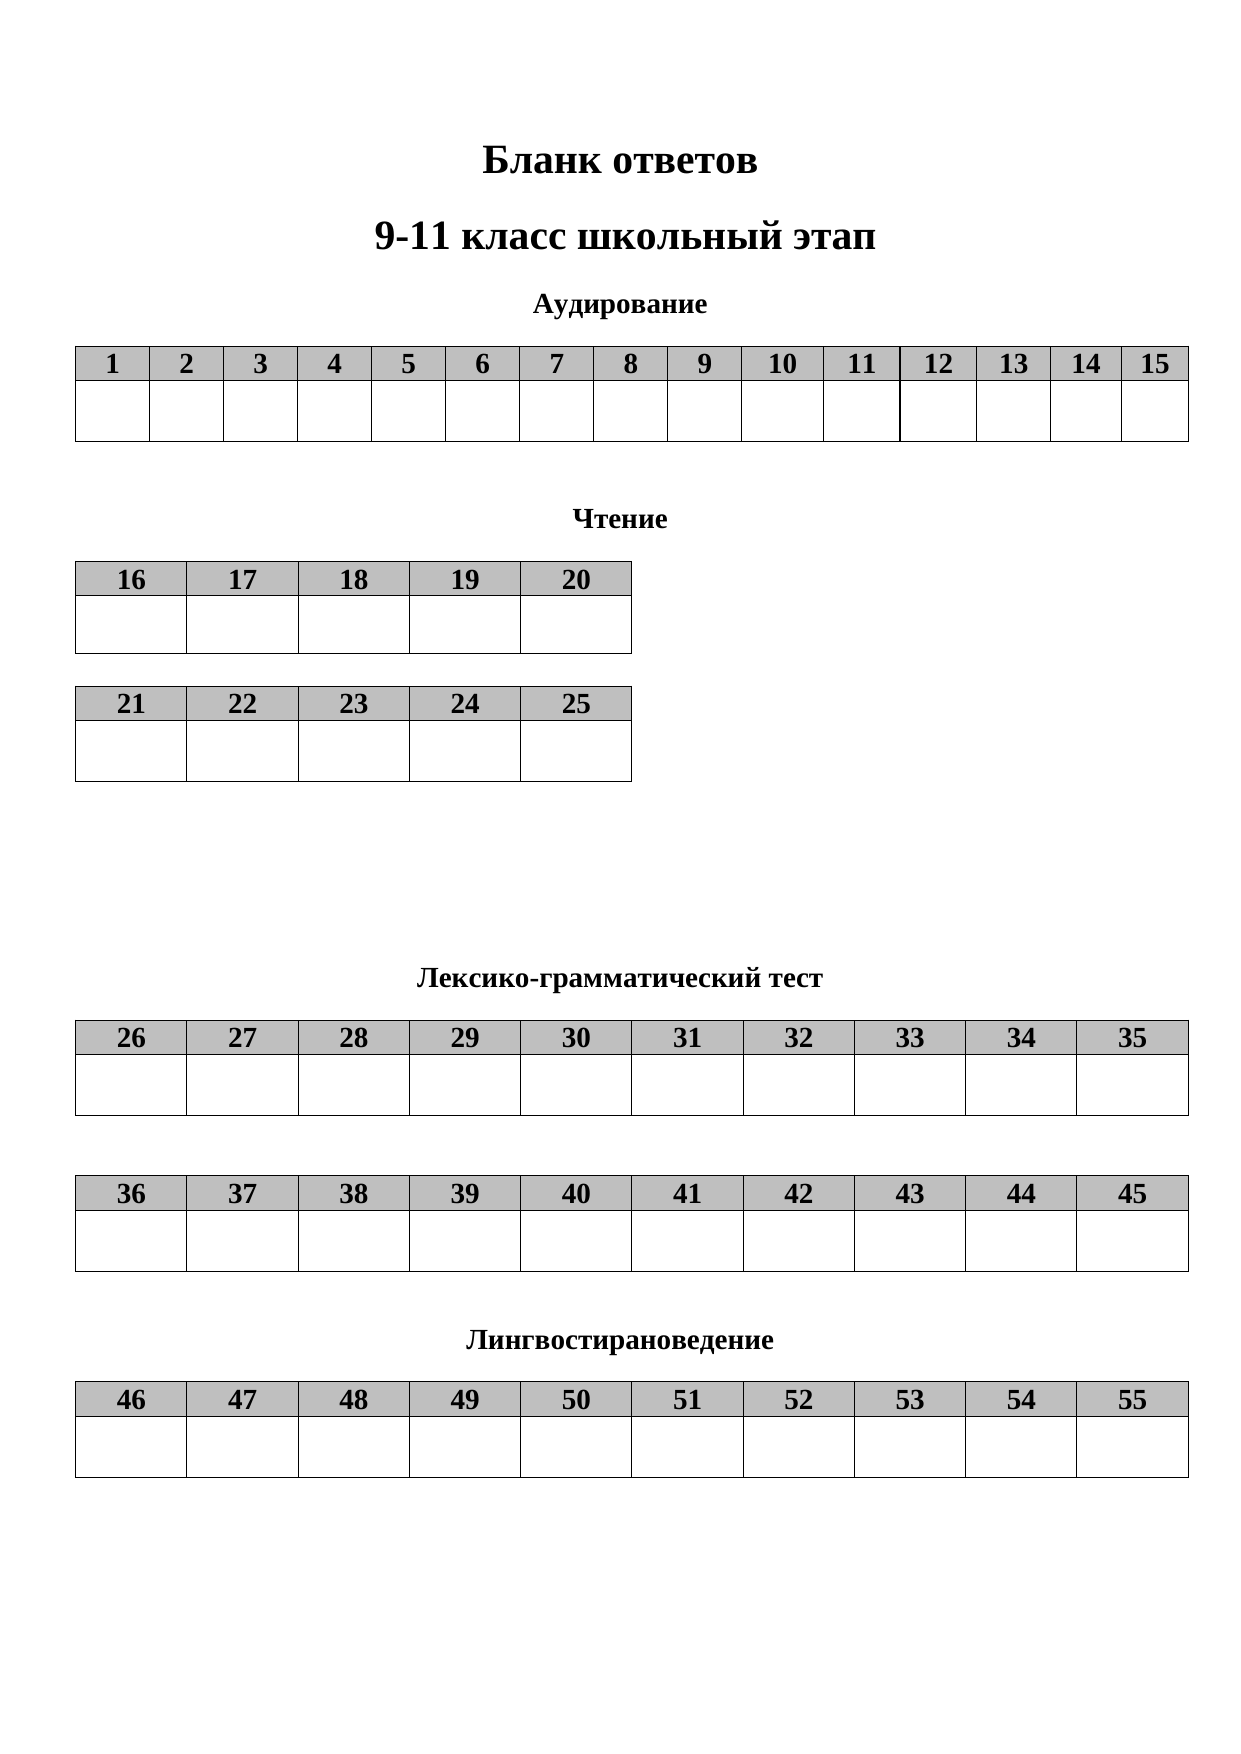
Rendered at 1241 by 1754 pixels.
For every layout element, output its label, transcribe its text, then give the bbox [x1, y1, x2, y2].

table_header 41 [632, 1176, 743, 1210]
table_cell [521, 721, 631, 781]
table_cell [410, 596, 520, 652]
table_header 35 [1077, 1021, 1188, 1054]
table_header 54 [966, 1382, 1076, 1416]
table_cell [668, 381, 741, 441]
table_header 1 [76, 347, 149, 380]
table_cell [410, 1417, 520, 1477]
text Лингвостирановедение [75, 1322, 1165, 1355]
table_header 34 [966, 1021, 1076, 1054]
table_cell [299, 1211, 409, 1271]
table_header 8 [594, 347, 667, 380]
table_cell [855, 1055, 965, 1115]
table_header 47 [187, 1382, 298, 1416]
table_cell [1077, 1211, 1188, 1271]
table_cell [76, 381, 149, 441]
table_header 2 [150, 347, 223, 380]
table_cell [187, 1055, 298, 1115]
table_cell [855, 1417, 965, 1477]
table_header 29 [410, 1021, 520, 1054]
table_header 49 [410, 1382, 520, 1416]
table_header 18 [299, 562, 409, 595]
table_header 13 [977, 347, 1050, 380]
text Чтение [75, 501, 1165, 535]
table_header 45 [1077, 1176, 1188, 1210]
table_cell [521, 1055, 631, 1115]
table_cell [224, 381, 297, 441]
table_cell [521, 596, 631, 652]
table_cell [855, 1211, 965, 1271]
table_header 52 [744, 1382, 854, 1416]
table_header 31 [632, 1021, 743, 1054]
table_cell [298, 381, 371, 441]
table_header 30 [521, 1021, 631, 1054]
table_cell [744, 1055, 854, 1115]
table_cell [966, 1055, 1076, 1115]
table_cell [299, 721, 409, 781]
table_header 15 [1122, 347, 1188, 380]
table_cell [744, 1417, 854, 1477]
table_header 3 [224, 347, 297, 380]
table_header 43 [855, 1176, 965, 1210]
table_header 28 [299, 1021, 409, 1054]
text Бланк ответов [75, 134, 1165, 182]
table_cell [410, 1055, 520, 1115]
table_cell [299, 596, 409, 652]
table_header 44 [966, 1176, 1076, 1210]
table_cell [372, 381, 445, 441]
table_header 26 [76, 1021, 186, 1054]
table_header 38 [299, 1176, 409, 1210]
table_header 32 [744, 1021, 854, 1054]
table_cell [1077, 1417, 1188, 1477]
table_header 48 [299, 1382, 409, 1416]
table_header 16 [76, 562, 186, 595]
table_cell [632, 1417, 743, 1477]
table_cell [594, 381, 667, 441]
table_cell [187, 721, 298, 781]
table_cell [824, 381, 899, 441]
table_header 17 [187, 562, 298, 595]
table_header 40 [521, 1176, 631, 1210]
table_header 11 [824, 347, 899, 380]
table_header 14 [1051, 347, 1121, 380]
table_header 53 [855, 1382, 965, 1416]
text Аудирование [75, 286, 1165, 320]
table_header 25 [521, 687, 631, 720]
table_header 37 [187, 1176, 298, 1210]
table_header 42 [744, 1176, 854, 1210]
table_cell [901, 381, 976, 441]
table_cell [76, 596, 186, 652]
table_cell [76, 1055, 186, 1115]
table_header 5 [372, 347, 445, 380]
table_cell [410, 1211, 520, 1271]
table_cell [446, 381, 519, 441]
text 9-11 класс школьный этап [75, 210, 1165, 258]
table_header 19 [410, 562, 520, 595]
table_cell [520, 381, 593, 441]
table_header 20 [521, 562, 631, 595]
table_cell [977, 381, 1050, 441]
table_header 36 [76, 1176, 186, 1210]
table_cell [632, 1055, 743, 1115]
table_cell [744, 1211, 854, 1271]
table_header 24 [410, 687, 520, 720]
table_cell [299, 1055, 409, 1115]
table_header 9 [668, 347, 741, 380]
table_header 21 [76, 687, 186, 720]
table_header 55 [1077, 1382, 1188, 1416]
table_header 46 [76, 1382, 186, 1416]
table_header 39 [410, 1176, 520, 1210]
table_cell [632, 1211, 743, 1271]
table_header 10 [742, 347, 823, 380]
table_header 4 [298, 347, 371, 380]
table_header 12 [901, 347, 976, 380]
table_cell [521, 1211, 631, 1271]
table_cell [76, 1417, 186, 1477]
table_cell [1051, 381, 1121, 441]
table_cell [521, 1417, 631, 1477]
text Лексико-грамматический тест [75, 960, 1165, 994]
table_header 7 [520, 347, 593, 380]
table_cell [187, 1211, 298, 1271]
table_header 27 [187, 1021, 298, 1054]
table_cell [76, 1211, 186, 1271]
table_cell [410, 721, 520, 781]
table_header 6 [446, 347, 519, 380]
table_header 22 [187, 687, 298, 720]
table_header 51 [632, 1382, 743, 1416]
table_cell [966, 1211, 1076, 1271]
table_cell [1077, 1055, 1188, 1115]
table_header 33 [855, 1021, 965, 1054]
table_cell [966, 1417, 1076, 1477]
table_cell [150, 381, 223, 441]
table_cell [1122, 381, 1188, 441]
table_cell [187, 596, 298, 652]
table_cell [742, 381, 823, 441]
table_header 50 [521, 1382, 631, 1416]
table_cell [299, 1417, 409, 1477]
table_cell [187, 1417, 298, 1477]
table_cell [76, 721, 186, 781]
table_header 23 [299, 687, 409, 720]
